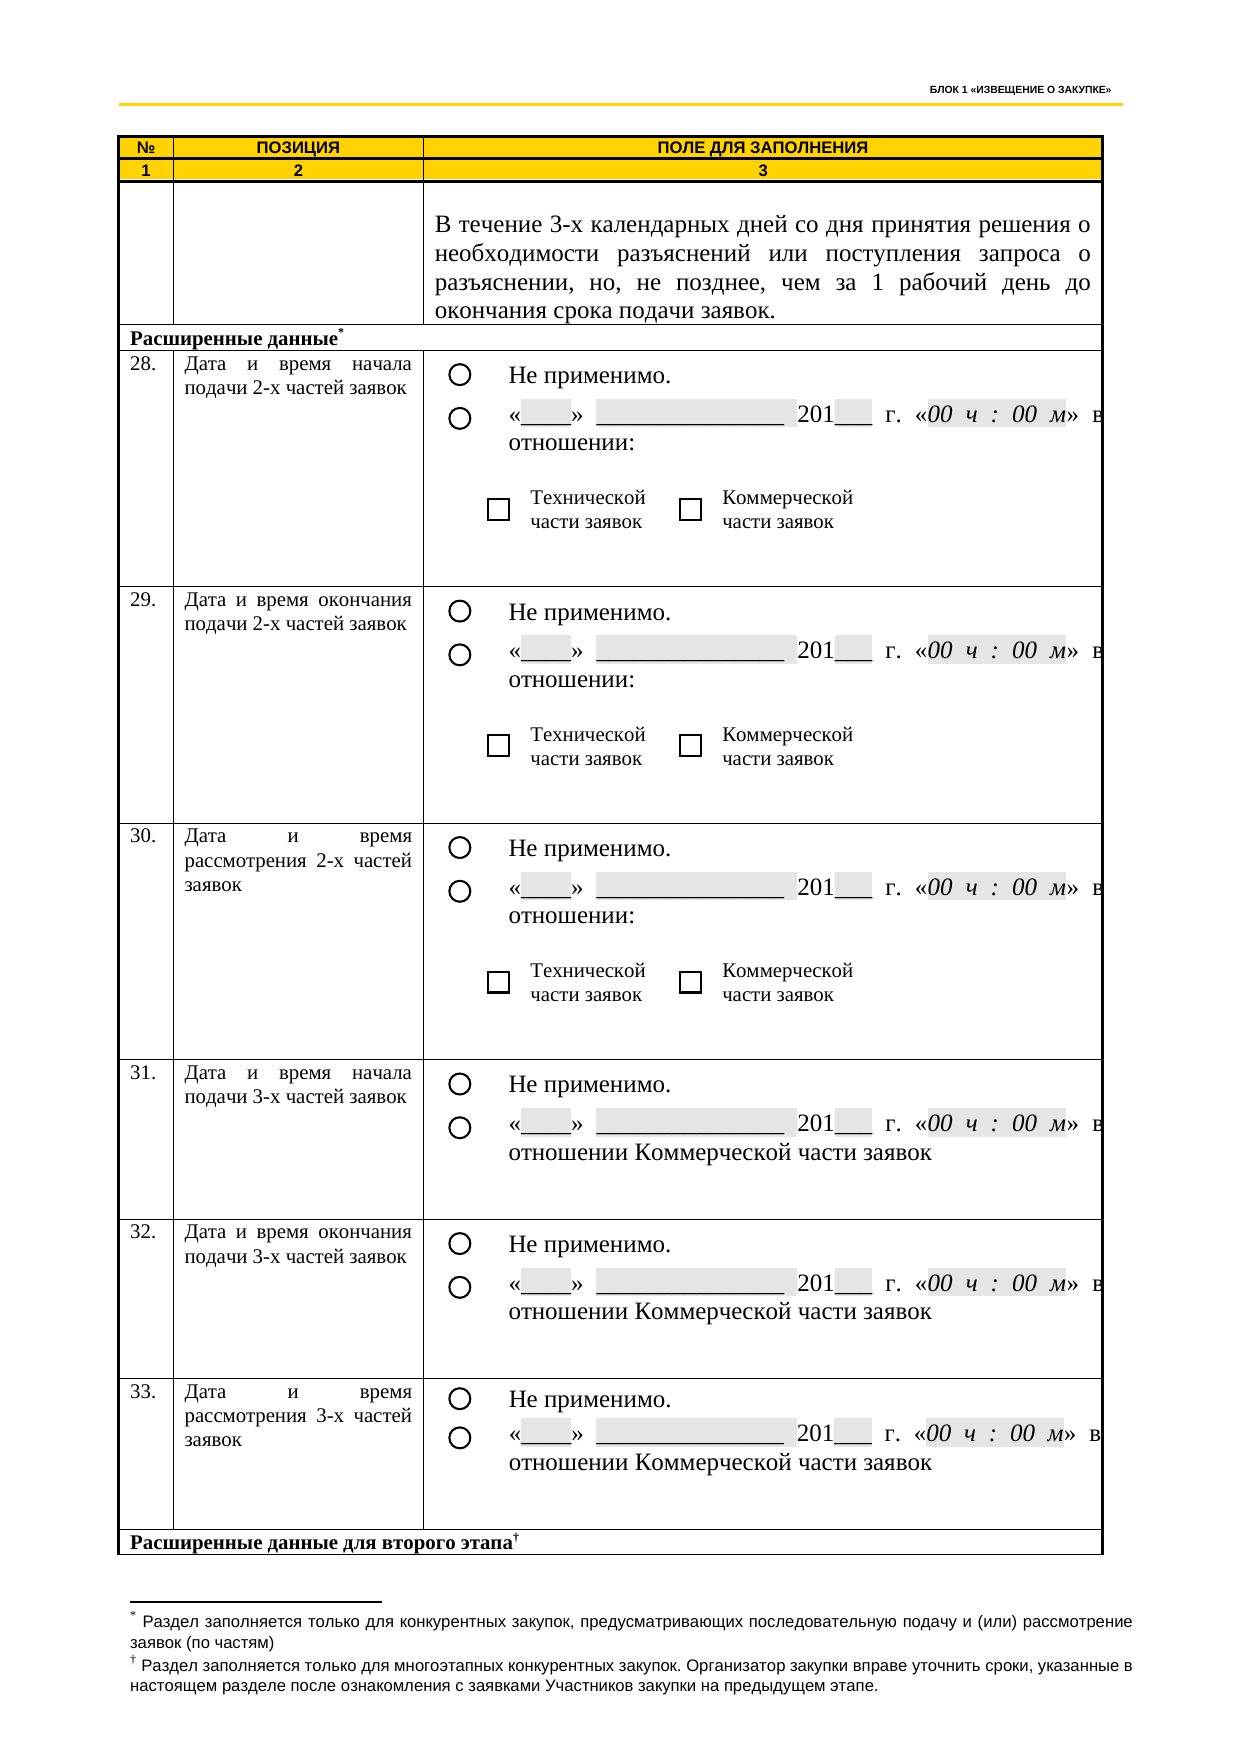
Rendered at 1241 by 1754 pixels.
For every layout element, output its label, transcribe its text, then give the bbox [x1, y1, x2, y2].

table_cell [424, 1060, 1101, 1218]
table_cell Дата и время начала подачи 2-х частей заявок [174, 351, 423, 586]
table_cell Дата и время рассмотрения 2-х частей заявок [174, 824, 423, 1059]
table_cell [424, 351, 1101, 586]
table_cell [424, 824, 1101, 1059]
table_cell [174, 183, 423, 324]
table_cell 1 [120, 160, 173, 179]
table_cell Дата и время окончания подачи 2-х частей заявок [174, 587, 423, 822]
table_cell [120, 587, 173, 822]
table_cell [120, 824, 173, 1059]
table_cell 3 [424, 160, 1101, 179]
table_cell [424, 183, 1101, 324]
table_cell [424, 1220, 1101, 1378]
table_cell [424, 1379, 1101, 1528]
table_header ПОЗИЦИЯ [174, 138, 423, 157]
table_cell Расширенные данные [120, 325, 1101, 349]
table_cell [424, 587, 1101, 822]
table_cell Дата и время окончания подачи 3-х частей заявок [174, 1220, 423, 1378]
table_cell [120, 1060, 173, 1218]
table_header ПОЛЕ ДЛЯ ЗАПОЛНЕНИЯ [424, 138, 1101, 157]
table_cell [120, 1220, 173, 1378]
table_cell 2 [174, 160, 423, 179]
table_cell [120, 1379, 173, 1528]
table_cell [120, 183, 173, 324]
table_header № [120, 138, 173, 157]
table_cell Расширенные данные для второго этапа [120, 1530, 1101, 1554]
table_cell [120, 351, 173, 586]
table_cell Дата и время начала подачи 3-х частей заявок [174, 1060, 423, 1218]
table_cell Дата и время рассмотрения 3-х частей заявок [174, 1379, 423, 1528]
